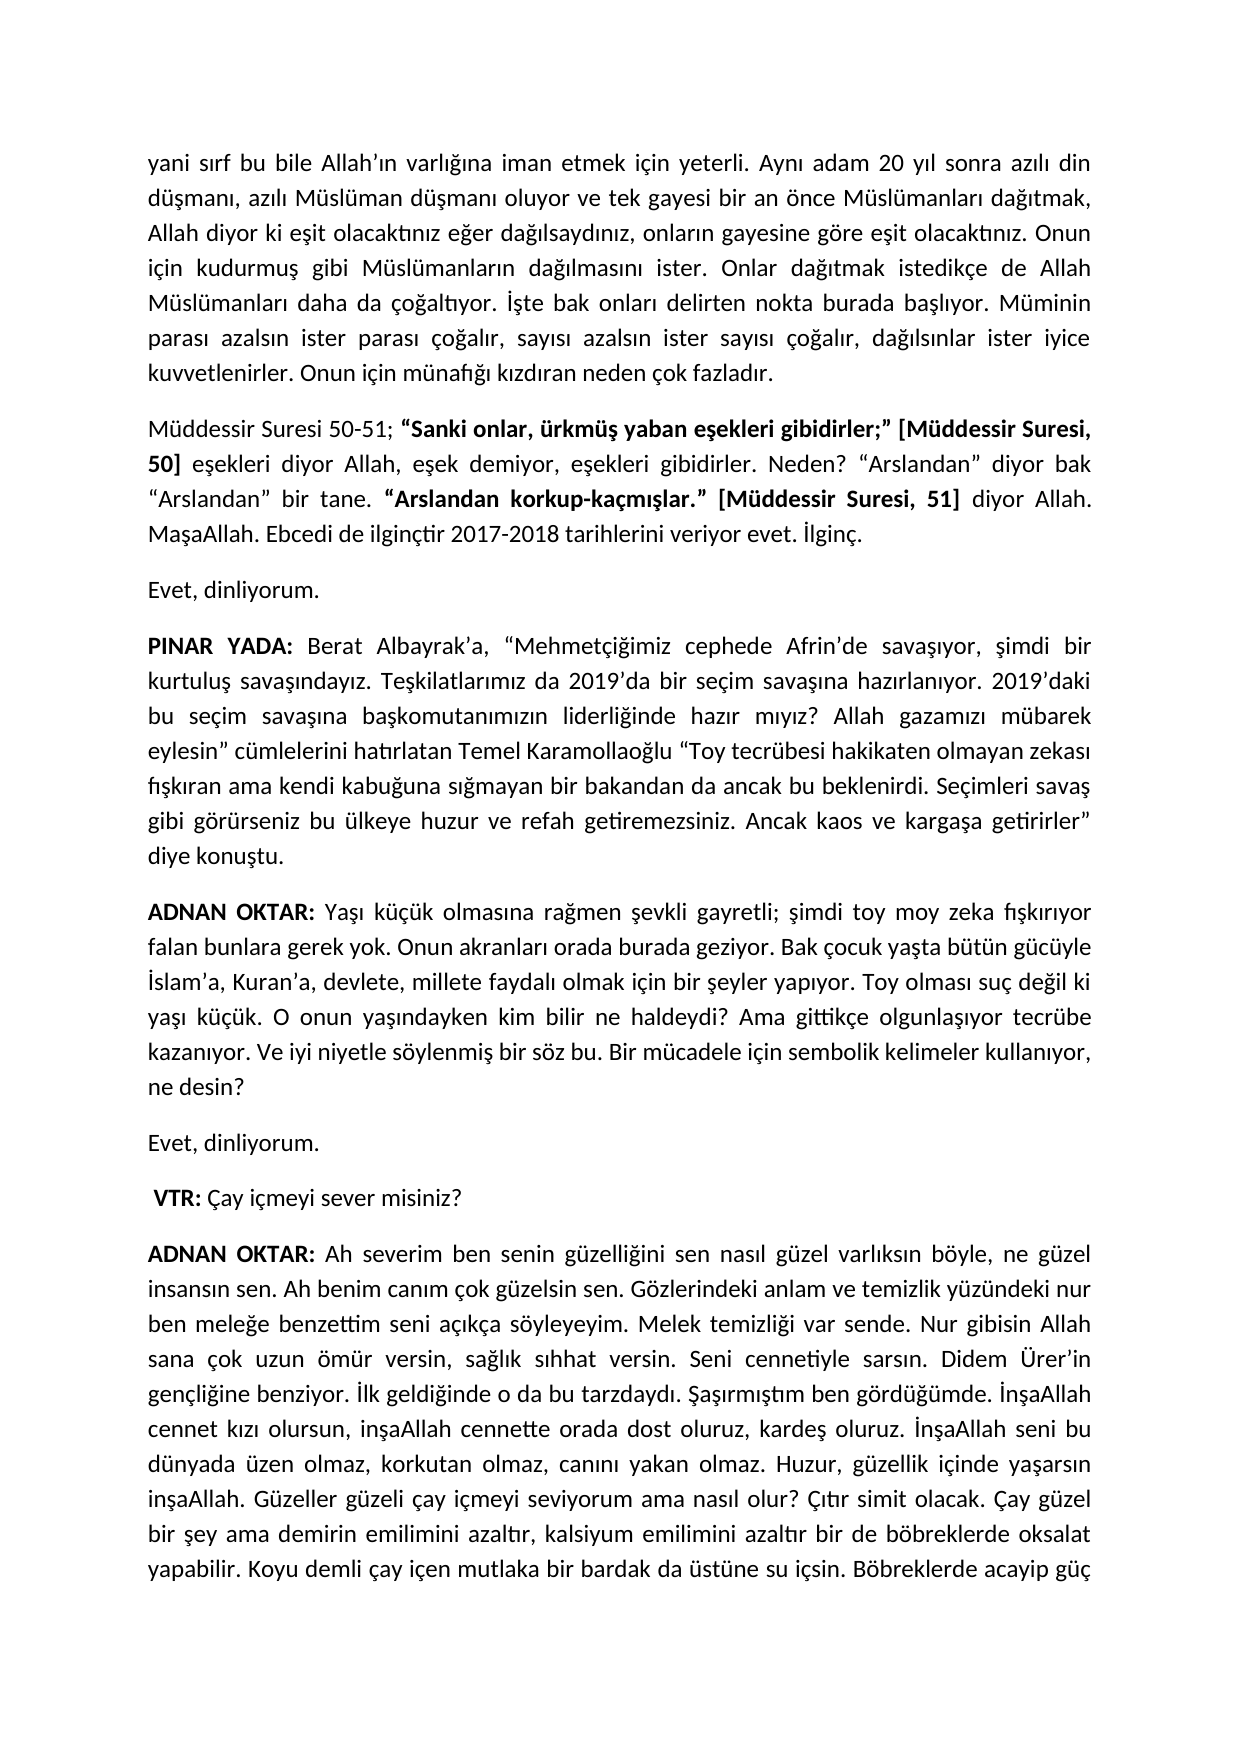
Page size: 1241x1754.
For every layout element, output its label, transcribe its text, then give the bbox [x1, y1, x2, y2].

text Evet, dinliyorum. [148, 574, 1093, 605]
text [148, 148, 1093, 388]
text Müddessir Suresi 50-51; “Sanki onlar, ürkmüş yaban eşekleri gibidirler;” [Müddessir Suresi, 50] eşekleri diyor Allah, eşek demiyor, eşekleri gibidirler. Neden? “Arslandan” diyor bak “Arslandan” bir tane. “Arslandan korkup-kaçmışlar.” [Müddessir Suresi, 51] diyor Allah. MaşaAllah. Ebcedi de ilginçtir 2017-2018 tarihlerini veriyor evet. İlginç. [148, 413, 1093, 549]
text VTR: Çay içmeyi sever misiniz? [148, 1183, 1093, 1213]
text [148, 1238, 1093, 1584]
text PINAR YADA: Berat Albayrak’a, “Mehmetçiğimiz cephede Afrin’de savaşıyor, şimdi bir kurtuluş savaşındayız. Teşkilatlarımız da 2019’da bir seçim savaşına hazırlanıyor. 2019’daki bu seçim savaşına başkomutanımızın liderliğinde hazır mıyız? Allah gazamızı mübarek eylesin” cümlelerini hatırlatan Temel Karamollaoğlu “Toy tecrübesi hakikaten olmayan zekası fışkıran ama kendi kabuğuna sığmayan bir bakandan da ancak bu beklenirdi. Seçimleri savaş gibi görürseniz bu ülkeye huzur ve refah getiremezsiniz. Ancak kaos ve kargaşa getirirler” diye konuştu. [148, 630, 1093, 871]
text Evet, dinliyorum. [148, 1127, 1093, 1157]
text ADNAN OKTAR: Yaşı küçük olmasına rağmen şevkli gayretli; şimdi toy moy zeka fışkırıyor falan bunlara gerek yok. Onun akranları orada burada geziyor. Bak çocuk yaşta bütün gücüyle İslam’a, Kuran’a, devlete, millete faydalı olmak için bir şeyler yapıyor. Toy olması suç değil ki yaşı küçük. O onun yaşındayken kim bilir ne haldeydi? Ama gittikçe olgunlaşıyor tecrübe kazanıyor. Ve iyi niyetle söylenmiş bir söz bu. Bir mücadele için sembolik kelimeler kullanıyor, ne desin? [148, 896, 1093, 1101]
